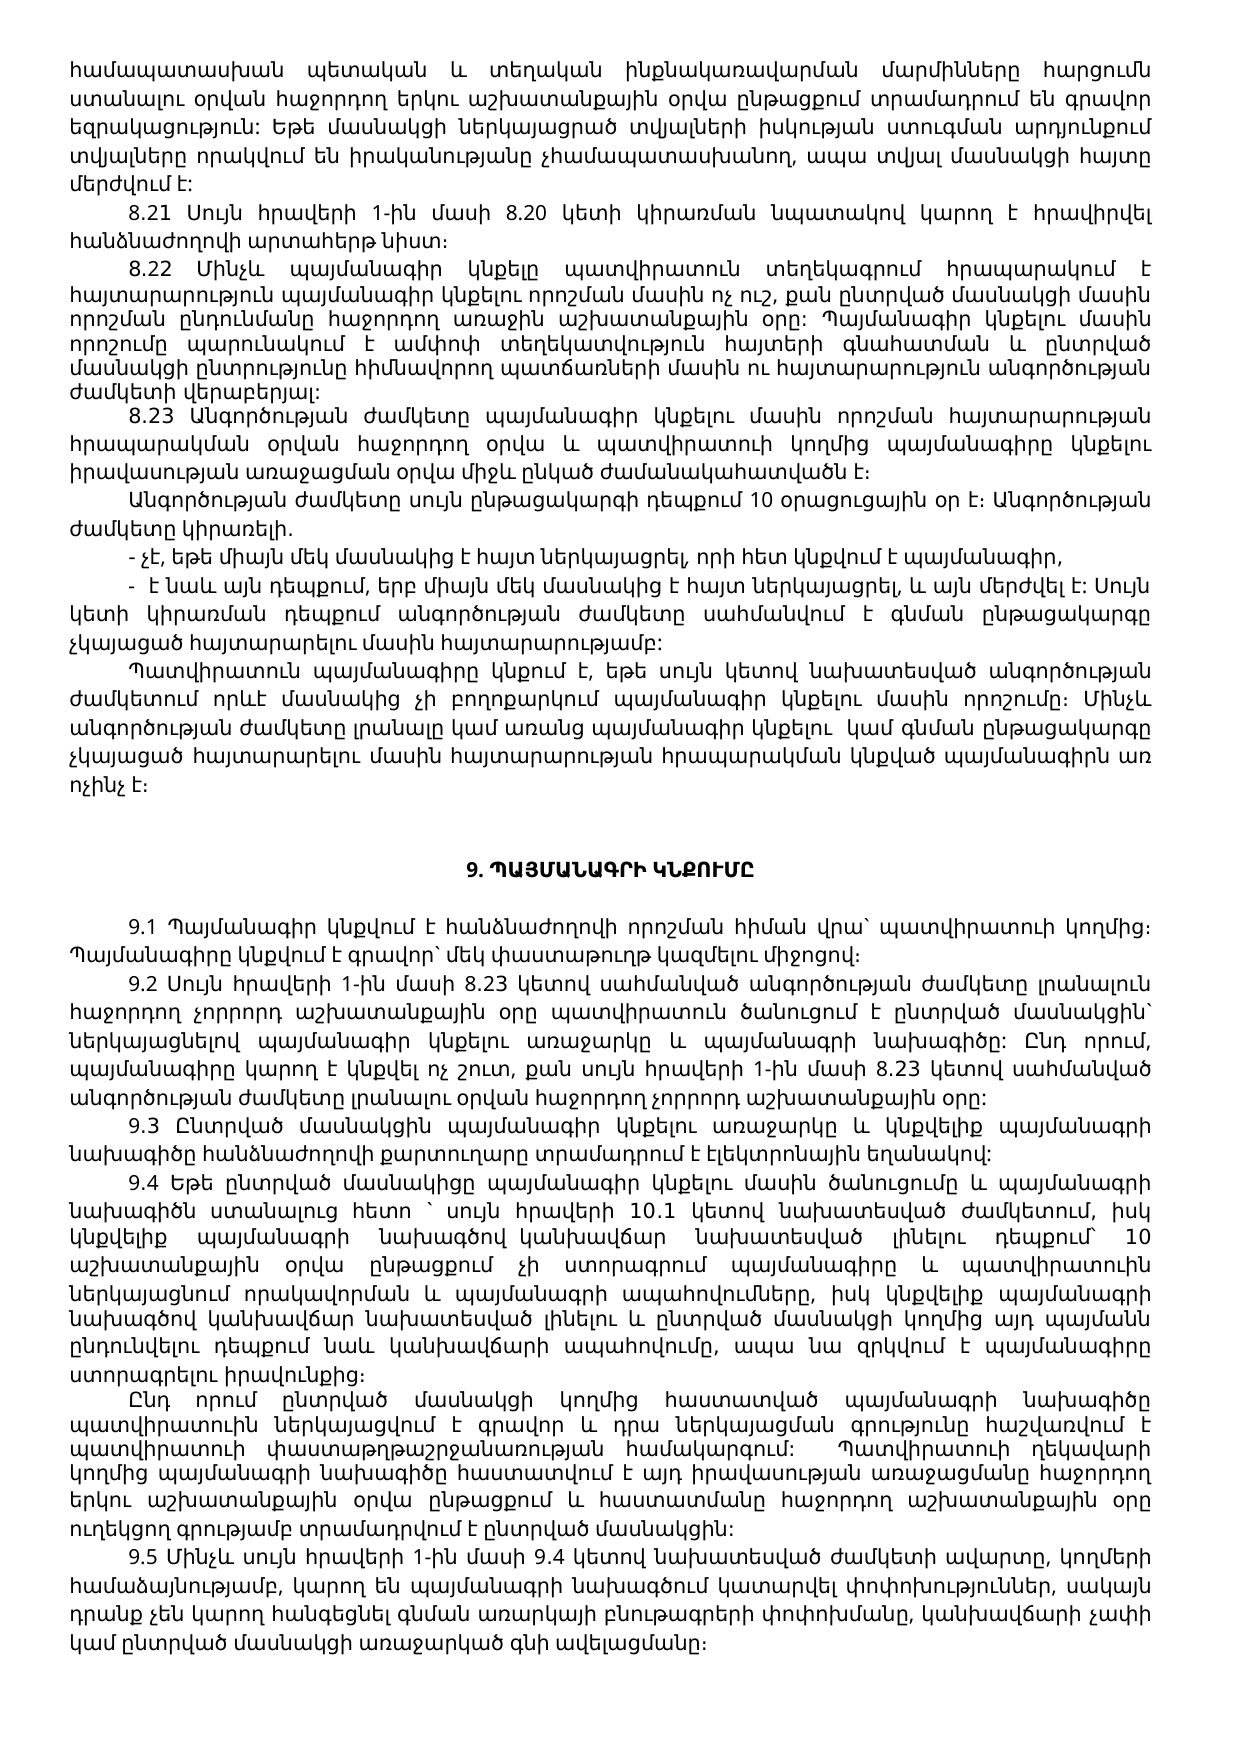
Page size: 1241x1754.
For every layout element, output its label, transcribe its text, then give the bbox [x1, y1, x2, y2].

text 9. ՊԱՅՄԱՆԱԳՐԻ ԿՆՔՈՒՄԸ [69, 855, 1152, 884]
text - է նաև այն դեպքում, երբ միայն մեկ մասնակից է հայտ ներկայացրել, և այն մերժվել է: Սույն կետի կիրառման դեպքում անգործության ժամկետը սահմանվում է գնման ընթացակարգը չկայացած հայտարարելու մասին հայտարարությամբ: [69, 571, 1152, 656]
text 9.5 Մինչև սույն հրավերի 1-ին մասի 9.4 կետով նախատեսված ժամկետի ավարտը, կողմերի համաձայնությամբ, կարող են պայմանագրի նախագծում կատարվել փոփոխություններ, սակայն դրանք չեն կարող հանգեցնել գնման առարկայի բնութագրերի փոփոխմանը, կանխավճարի չափի կամ ընտրված մասնակցի առաջարկած գնի ավելացմանը։ [69, 1542, 1152, 1656]
text 9.2 Սույն հրավերի 1-ին մասի 8.23 կետով սահմանված անգործության ժամկետը լրանալուն հաջորդող չորրորդ աշխատանքային օրը պատվիրատուն ծանուցում է ընտրված մասնակցին` ներկայացնելով պայմանագիր կնքելու առաջարկը և պայմանագրի նախագիծը: Ընդ որում, պայմանագիրը կարող է կնքվել ոչ շուտ, քան սույն հրավերի 1-ին մասի 8.23 կետով սահմանված անգործության ժամկետը լրանալու օրվան հաջորդող չորրորդ աշխատանքային օրը: [69, 969, 1152, 1111]
text 9.4 Եթե ընտրված մասնակիցը պայմանագիր կնքելու մասին ծանուցումը և պայմանագրի նախագիծն ստանալուց հետո ` սույն հրավերի 10․1 կետով նախատեսված ժամկետում, իսկ կնքվելիք պայմանագրի նախագծով կանխավճար նախատեսված լինելու դեպքում՝ 10 աշխատանքային օրվա ընթացքում չի ստորագրում պայմանագիրը և պատվիրատուին ներկայացնում որակավորման և պայմանագրի ապահովումները, իսկ կնքվելիք պայմանագրի նախագծով կանխավճար նախատեսված լինելու և ընտրված մասնակցի կողմից այդ պայմանն ընդունվելու դեպքում նաև կանխավճարի ապահովումը, ապա նա զրկվում է պայմանագիրը ստորագրելու իրավունքից։ [69, 1168, 1152, 1388]
text Ընդ որում ընտրված մասնակցի կողմից հաստատված պայմանագրի նախագիծը պատվիրատուին ներկայացվում է գրավոր և դրա ներկայացման գրությունը հաշվառվում է պատվիրատուի փաստաթղթաշրջանառության համակարգում: Պատվիրատուի ղեկավարի կողմից պայմանագրի նախագիծը հաստատվում է այդ իրավասության առաջացմանը հաջորդող երկու աշխատանքային օրվա ընթացքում և հաստատմանը հաջորդող աշխատանքային օրը ուղեկցող գրությամբ տրամադրվում է ընտրված մասնակցին: [69, 1388, 1152, 1542]
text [69, 56, 1152, 198]
text 9.1 Պայմանագիր կնքվում է հանձնաժողովի որոշման հիման վրա` պատվիրատուի կողմից։ Պայմանագիրը կնքվում է գրավոր` մեկ փաստաթուղթ կազմելու միջոցով։ [69, 912, 1152, 969]
text 8.21 Սույն հրավերի 1-ին մասի 8.20 կետի կիրառման նպատակով կարող է հրավիրվել հանձնաժողովի արտահերթ նիստ։ [69, 198, 1152, 254]
text 9.3 Ընտրված մասնակցին պայմանագիր կնքելու առաջարկը և կնքվելիք պայմանագրի նախագիծը հանձնաժողովի քարտուղարը տրամադրում է էլեկտրոնային եղանակով: [69, 1111, 1152, 1168]
text - չէ, եթե միայն մեկ մասնակից է հայտ ներկայացրել, որի հետ կնքվում է պայմանագիր, [69, 542, 1152, 571]
text 8.22 Մինչև պայմանագիր կնքելը պատվիրատուն տեղեկագրում հրապարակում է հայտարարություն պայմանագիր կնքելու որոշման մասին ոչ ուշ, քան ընտրված մասնակցի մասին որոշման ընդունմանը հաջորդող առաջին աշխատանքային օրը: Պայմանագիր կնքելու մասին որոշումը պարունակում է ամփոփ տեղեկատվություն հայտերի գնահատման և ընտրված մասնակցի ընտրությունը հիմնավորող պատճառների մասին ու հայտարարություն անգործության ժամկետի վերաբերյալ: [69, 254, 1152, 404]
text 8.23 Անգործության ժամկետը պայմանագիր կնքելու մասին որոշման հայտարարության հրապարակման օրվան հաջորդող օրվա և պատվիրատուի կողմից պայմանագիրը կնքելու իրավասության առաջացման օրվա միջև ընկած ժամանակահատվածն է։ [69, 404, 1152, 486]
text Անգործության ժամկետը սույն ընթացակարգի դեպքում 10 օրացուցային օր է։ Անգործության ժամկետը կիրառելի. [69, 486, 1152, 542]
text Պատվիրատուն պայմանագիրը կնքում է, եթե սույն կետով նախատեսված անգործության ժամկետում որևէ մասնակից չի բողոքարկում պայմանագիր կնքելու մասին որոշումը։ Մինչև անգործության ժամկետը լրանալը կամ առանց պայմանագիր կնքելու կամ գնման ընթացակարգը չկայացած հայտարարելու մասին հայտարարության հրապարակման կնքված պայմանագիրն առ ոչինչ է։ [69, 656, 1152, 798]
